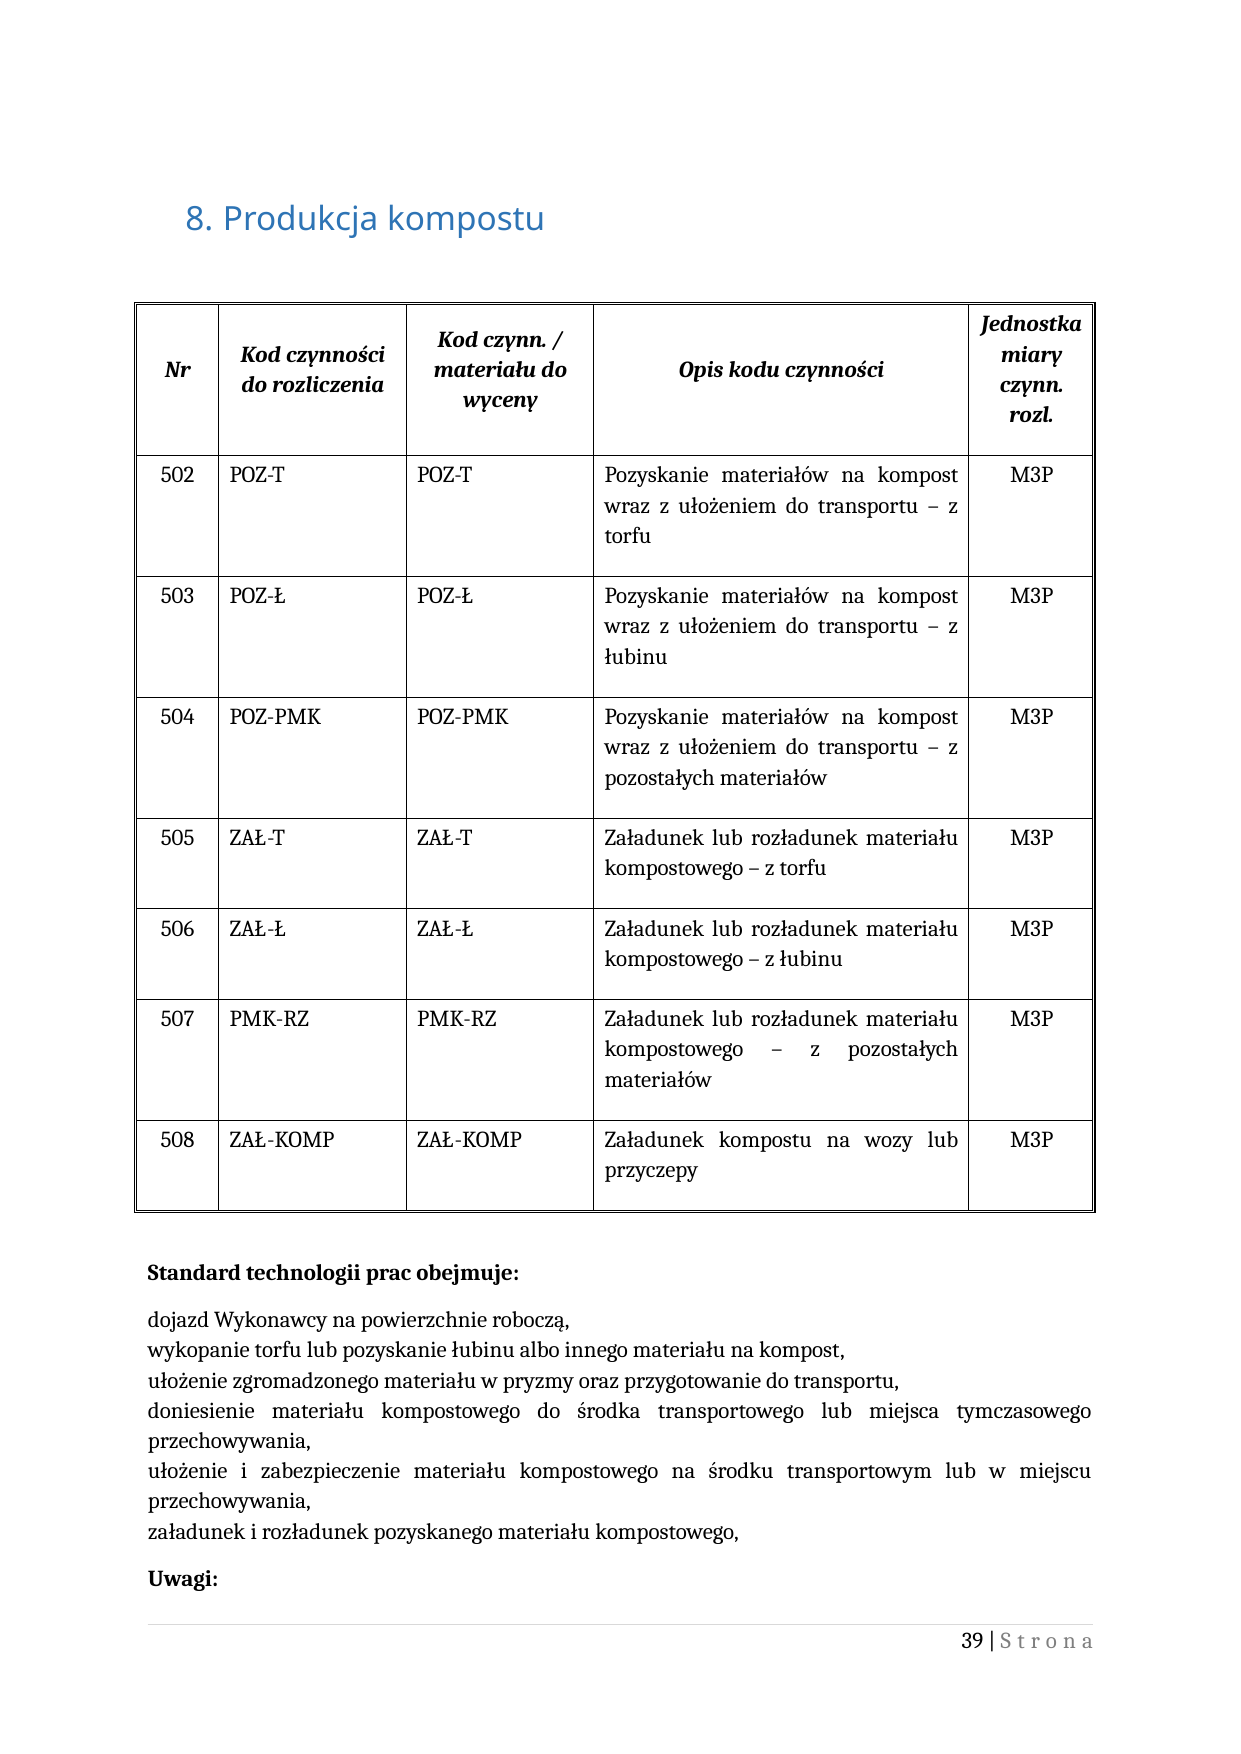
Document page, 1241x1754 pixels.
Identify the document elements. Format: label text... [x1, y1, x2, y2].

table_cell ZAŁ-KOMP [407, 1121, 593, 1210]
table_cell 507 [137, 1000, 218, 1119]
table_cell ZAŁ-Ł [407, 909, 593, 999]
table_cell Załadunek lub rozładunek materiału kompostowego – z łubinu [594, 909, 968, 999]
table_cell 506 [137, 909, 218, 999]
text Uwagi: [148, 1565, 1093, 1592]
table_header Nr [137, 305, 218, 455]
list ułożenie zgromadzonego materiału w pryzmy oraz przygotowanie do transportu, [148, 1367, 1093, 1394]
list doniesienie materiału kompostowego do środka transportowego lub miejsca tymczasowego przechowywania, [148, 1398, 1093, 1454]
table_header Jednostka miary czynn. rozl. [969, 305, 1092, 455]
table_cell M3P [969, 1121, 1092, 1210]
table_cell Załadunek lub rozładunek materiału kompostowego – z torfu [594, 819, 968, 908]
table_cell POZ-T [219, 456, 406, 576]
table_cell ZAŁ-Ł [219, 909, 406, 999]
list ułożenie i zabezpieczenie materiału kompostowego na środku transportowym lub w miejscu przechowywania, [148, 1458, 1093, 1515]
table_cell 504 [137, 698, 218, 817]
subtitle Produkcja kompostu [185, 194, 1093, 240]
table_cell M3P [969, 456, 1092, 576]
table_cell ZAŁ-KOMP [219, 1121, 406, 1210]
table_cell PMK-RZ [407, 1000, 593, 1119]
table_header Kod czynności do rozliczenia [219, 305, 406, 455]
table_cell M3P [969, 698, 1092, 817]
table_cell 502 [137, 456, 218, 576]
table_cell Pozyskanie materiałów na kompost wraz z ułożeniem do transportu – z torfu [594, 456, 968, 576]
table_cell M3P [969, 909, 1092, 999]
table_cell POZ-PMK [219, 698, 406, 817]
table_cell ZAŁ-T [219, 819, 406, 908]
list wykopanie torfu lub pozyskanie łubinu albo innego materiału na kompost, [148, 1337, 1093, 1364]
table_cell 505 [137, 819, 218, 908]
table_cell Załadunek kompostu na wozy lub przyczepy [594, 1121, 968, 1210]
table_cell 503 [137, 577, 218, 697]
table_cell 508 [137, 1121, 218, 1210]
list dojazd Wykonawcy na powierzchnie roboczą, [148, 1307, 1093, 1333]
table_header Kod czynn. / materiału do wyceny [407, 305, 593, 455]
table_cell Pozyskanie materiałów na kompost wraz z ułożeniem do transportu – z łubinu [594, 577, 968, 697]
table_cell PMK-RZ [219, 1000, 406, 1119]
table_header Opis kodu czynności [594, 305, 968, 455]
table_cell M3P [969, 819, 1092, 908]
table_cell POZ-PMK [407, 698, 593, 817]
table_cell POZ-Ł [407, 577, 593, 697]
table_cell Pozyskanie materiałów na kompost wraz z ułożeniem do transportu – z pozostałych materiałów [594, 698, 968, 817]
table_cell Załadunek lub rozładunek materiału kompostowego – z pozostałych materiałów [594, 1000, 968, 1119]
table_cell M3P [969, 577, 1092, 697]
table_cell POZ-Ł [219, 577, 406, 697]
text Standard technologii prac obejmuje: [148, 1260, 1093, 1287]
table_cell ZAŁ-T [407, 819, 593, 908]
table_cell POZ-T [407, 456, 593, 576]
list załadunek i rozładunek pozyskanego materiału kompostowego, [148, 1518, 1093, 1545]
table_cell M3P [969, 1000, 1092, 1119]
